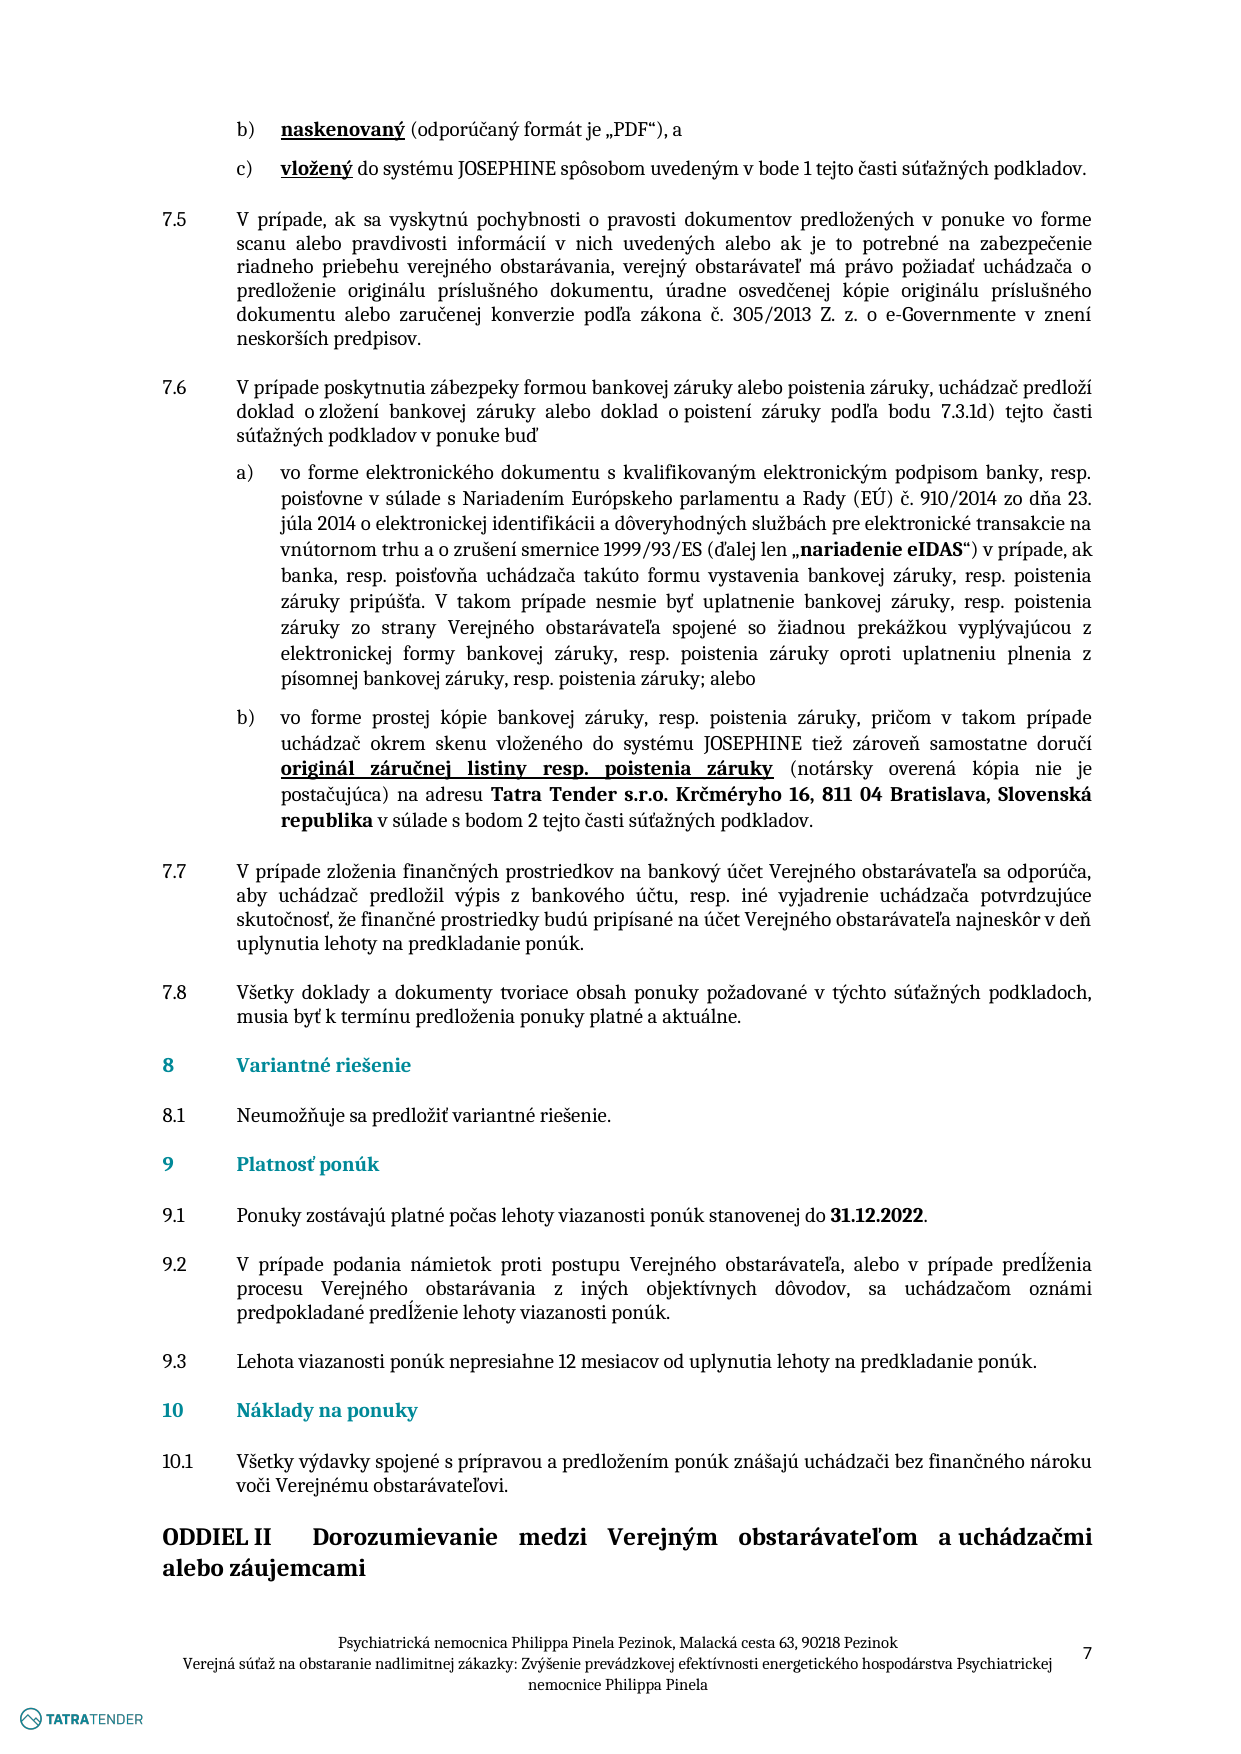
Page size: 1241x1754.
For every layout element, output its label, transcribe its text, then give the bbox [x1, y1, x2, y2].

subtitle vo forme elektronického dokumentu s kvalifikovaným elektronickým podpisom banky, resp. poisťovne v súlade s Nariadením Európskeho parlamentu a Rady (EÚ) č. 910/2014 zo dňa 23. júla 2014 o elektronickej identifikácii a dôveryhodných službách pre elektronické transakcie na vnútornom trhu a o zrušení smernice 1999/93/ES (ďalej len „nariadenie eIDAS“) v prípade, ak banka, resp. poisťovňa uchádzača takúto formu vystavenia bankovej záruky, resp. poistenia záruky pripúšťa. V takom prípade nesmie byť uplatnenie bankovej záruky, resp. poistenia záruky zo strany Verejného obstarávateľa spojené so žiadnou prekážkou vyplývajúcou z elektronickej formy bankovej záruky, resp. poistenia záruky oproti uplatneniu plnenia z písomnej bankovej záruky, resp. poistenia záruky; alebo [236, 460, 1093, 691]
subtitle V prípade, ak sa vyskytnú pochybnosti o pravosti dokumentov predložených v ponuke vo forme scanu alebo pravdivosti informácií v nich uvedených alebo ak je to potrebné na zabezpečenie riadneho priebehu verejného obstarávania, verejný obstarávateľ má právo požiadať uchádzača o predloženie originálu príslušného dokumentu, úradne osvedčenej kópie originálu príslušného dokumentu alebo zaručenej konverzie podľa zákona č. 305/2013 Z. z. o e-Governmente v znení neskorších predpisov. [162, 207, 1093, 351]
picture [14, 1697, 153, 1739]
subtitle Náklady na ponuky [162, 1399, 1093, 1423]
subtitle Neumožňuje sa predložiť variantné riešenie. [162, 1104, 1093, 1128]
subtitle vo forme prostej kópie bankovej záruky, resp. poistenia záruky, pričom v takom prípade uchádzač okrem skenu vloženého do systému JOSEPHINE tiež zároveň samostatne doručí originál záručnej listiny resp. poistenia záruky (notársky overená kópia nie je postačujúca) na adresu Tatra Tender s.r.o. Krčméryho 16, 811 04 Bratislava, Slovenská republika v súlade s bodom 20 tejto časti súťažných podkladov. [236, 705, 1093, 833]
subtitle Platnosť ponúk [162, 1153, 1093, 1177]
subtitle Všetky doklady a dokumenty tvoriace obsah ponuky požadované v týchto súťažných podkladoch, musia byť k termínu predloženia ponuky platné a aktuálne. [162, 980, 1093, 1028]
subtitle Všetky výdavky spojené s prípravou a predložením ponúk znášajú uchádzači bez finančného nároku voči Verejnému obstarávateľovi. [162, 1449, 1093, 1497]
subtitle Variantné riešenie [162, 1053, 1093, 1077]
subtitle V prípade poskytnutia zábezpeky formou bankovej záruky alebo poistenia záruky, uchádzač predloží doklad o zložení bankovej záruky alebo doklad o poistení záruky podľa bodu 7.3d) tejto časti súťažných podkladov v ponuke buď [162, 376, 1093, 448]
subtitle Ponuky zostávajú platné počas lehoty viazanosti ponúk stanovenej do 31.12.2022. [162, 1204, 1093, 1228]
subtitle naskenovaný (odporúčaný formát je „PDF“), a [236, 118, 1093, 142]
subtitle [162, 1522, 1093, 1582]
subtitle vložený do systému JOSEPHINE spôsobom uvedeným v bode 19 tejto časti súťažných podkladov. [236, 156, 1093, 180]
subtitle Lehota viazanosti ponúk nepresiahne 12 mesiacov od uplynutia lehoty na predkladanie ponúk. [162, 1350, 1093, 1374]
subtitle V prípade podania námietok proti postupu Verejného obstarávateľa, alebo v prípade predĺženia procesu Verejného obstarávania z iných objektívnych dôvodov, sa uchádzačom oznámi predpokladané predĺženie lehoty viazanosti ponúk. [162, 1253, 1093, 1325]
subtitle V prípade zloženia finančných prostriedkov na bankový účet Verejného obstarávateľa sa odporúča, aby uchádzač predložil výpis z bankového účtu, resp. iné vyjadrenie uchádzača potvrdzujúce skutočnosť, že finančné prostriedky budú pripísané na účet Verejného obstarávateľa najneskôr v deň uplynutia lehoty na predkladanie ponúk. [162, 859, 1093, 955]
